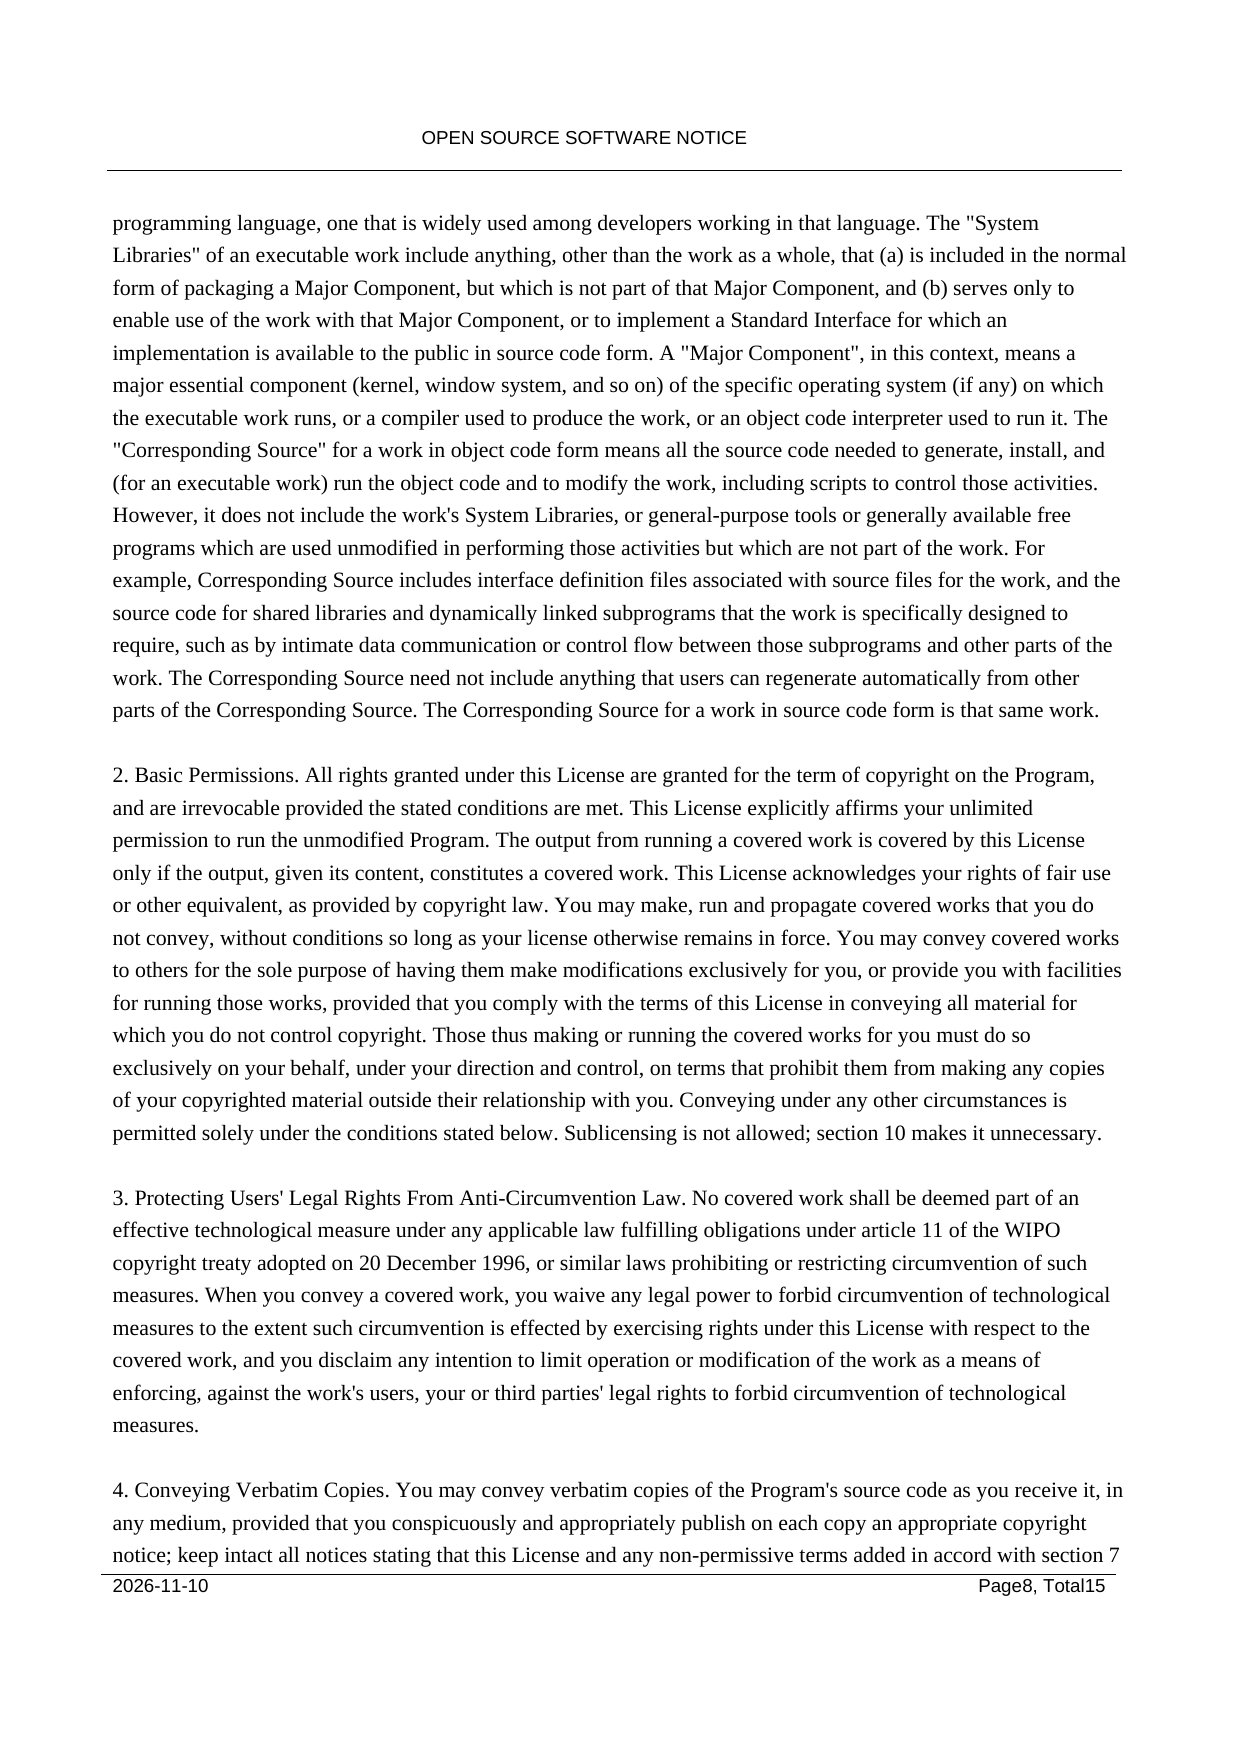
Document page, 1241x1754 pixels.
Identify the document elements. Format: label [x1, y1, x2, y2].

text [112, 206, 1128, 1571]
